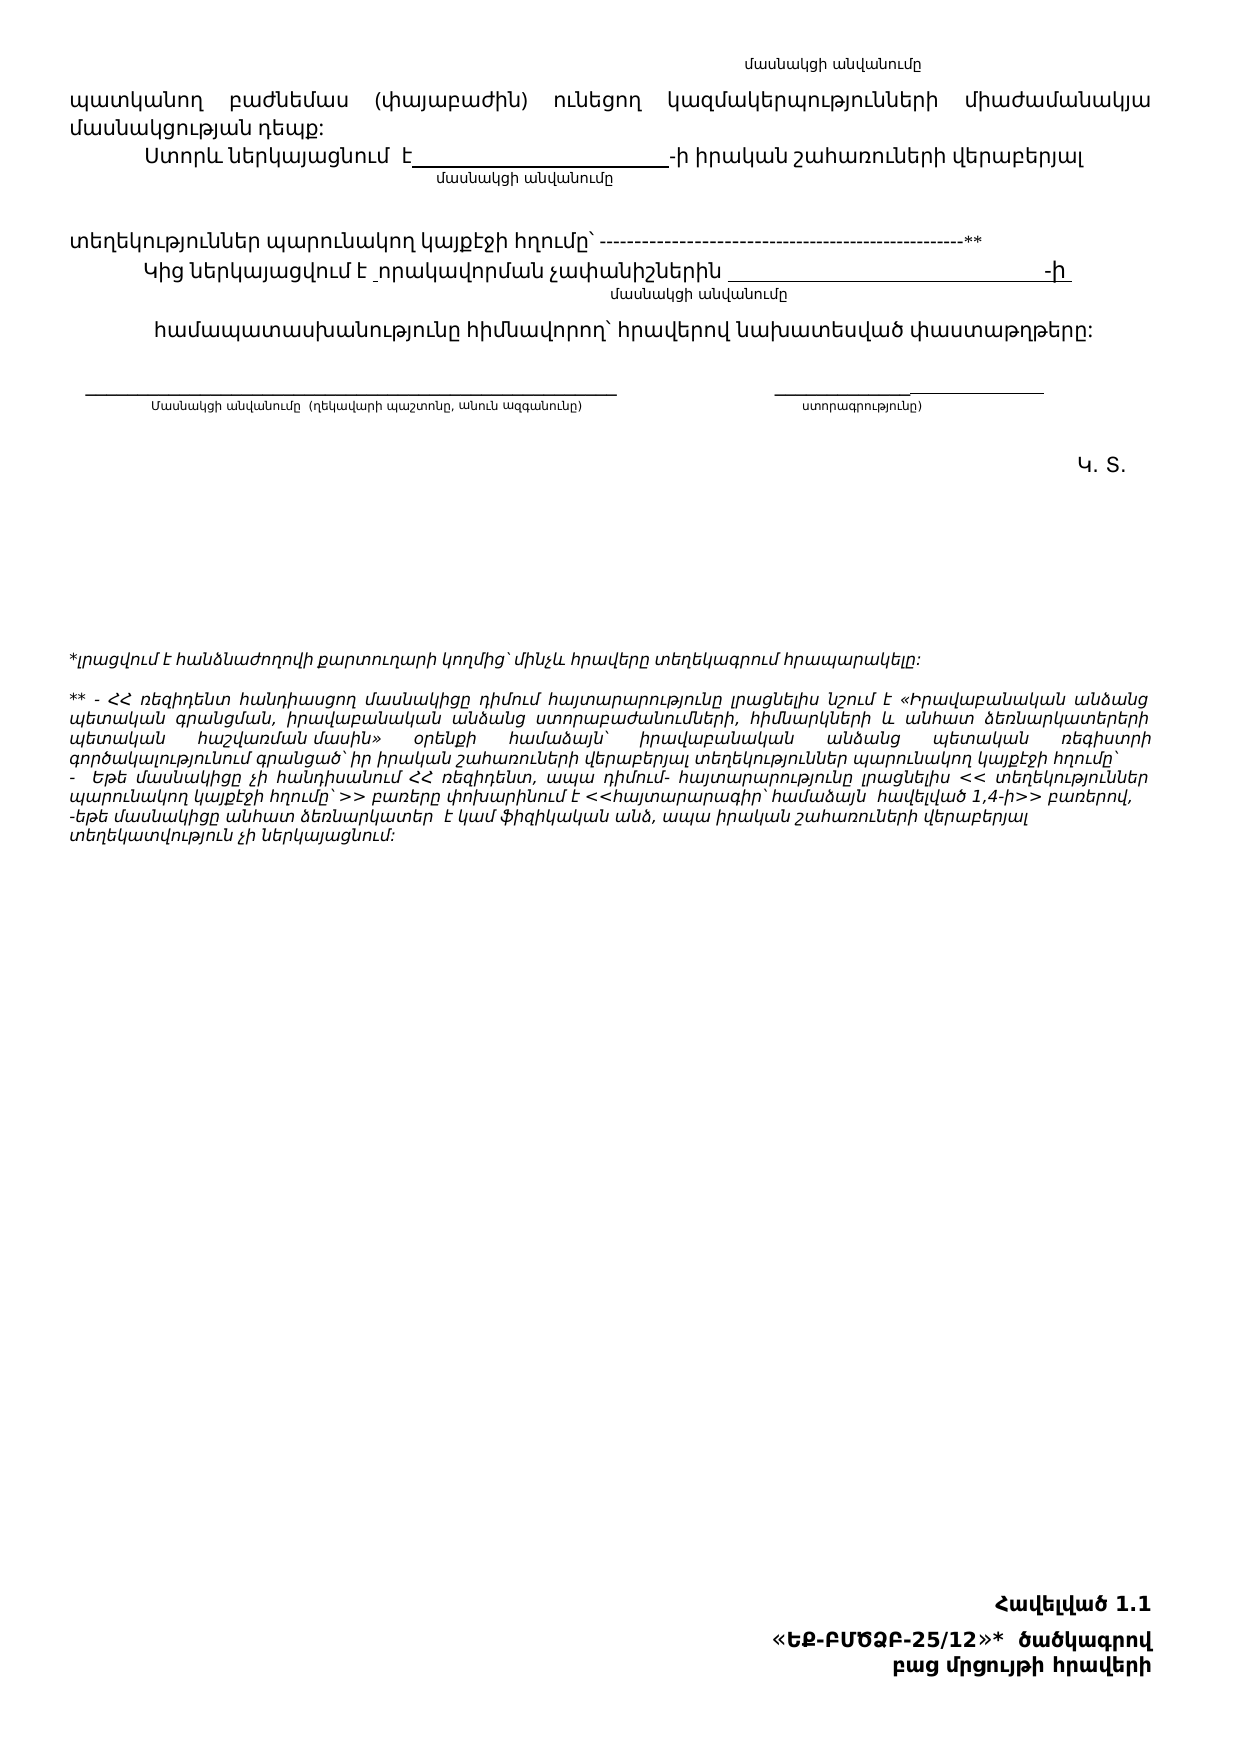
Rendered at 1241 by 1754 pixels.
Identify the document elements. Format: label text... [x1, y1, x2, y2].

text պատկանող բաժնեմաս (փայաբաժին) ունեցող կազմակերպությունների միաժամանակյա մասնակցության դեպք: [69, 85, 1152, 142]
text Ստորև ներկայացնում է -ի իրական շահառուների վերաբերյալ [69, 142, 1152, 170]
text - Եթե մասնակիցը չի հանդիսանում ՀՀ ռեզիդենտ, ապա դիմում- հայտարարությունը լրացնելիս << տեղեկություններ պարունակող կայքէջի հղումը՝ >> բառերը փոխարինում է <<հայտարարագիր՝ համաձայն հավելված 1,4-ի>> բառերով, [69, 768, 1152, 807]
subtitle Հավելված 1.1 [69, 1592, 1152, 1616]
text ** - ՀՀ ռեզիդենտ հանդիասցող մասնակիցը դիմում հայտարարությունը լրացնելիս նշում է «Իրավաբանական անձանց պետական գրանցման, իրավաբանական անձանց ստորաբաժանումների, հիմնարկների և անհատ ձեռնարկատերերի պետական հաշվառման մասին» օրենքի համաձայն՝ իրավաբանական անձանց պետական ռեգիստրի գործակալությունում գրանցած՝ իր իրական շահառուների վերաբերյալ տեղեկություններ պարունակող կայքէջի հղումը՝ [69, 689, 1152, 768]
text Կ. Տ. [69, 453, 1152, 478]
text բաց մրցույթի հրավերի [69, 1653, 1152, 1678]
text մասնակցի անվանումը [69, 170, 1152, 199]
text «ԵՔ-ԲՄԾՁԲ-25/12»* ծածկագրով [69, 1624, 1152, 1653]
text մասնակցի անվանումը [69, 286, 1152, 315]
text համապատասխանությունը հիմնավորող՝ հրավերով նախատեսված փաստաթղթերը: [69, 315, 1152, 343]
text -եթե մասնակիցը անհատ ձեռնարկատեր է կամ ֆիզիկական անձ, ապա իրական շահառուների վերաբերյալ տեղեկատվություն չի ներկայացնում: [69, 807, 1152, 846]
text *լրացվում է հանձնաժողովի քարտուղարի կողմից` մինչև հրավերը տեղեկագրում հրապարակելը: [69, 647, 1152, 670]
text մասնակցի անվանումը [69, 56, 1152, 85]
text տեղեկություններ պարունակող կայքէջի հղումը՝ ----------------------------------------------------** [69, 226, 1152, 254]
text Կից ներկայացվում է որակավորման չափանիշներին -ի [69, 254, 1152, 286]
text ___________________________________________________ _____________ Մասնակցի անվանումը (ղեկավարի պաշտոնը, անուն ազգանունը) ստորագրությունը) [69, 372, 1152, 424]
